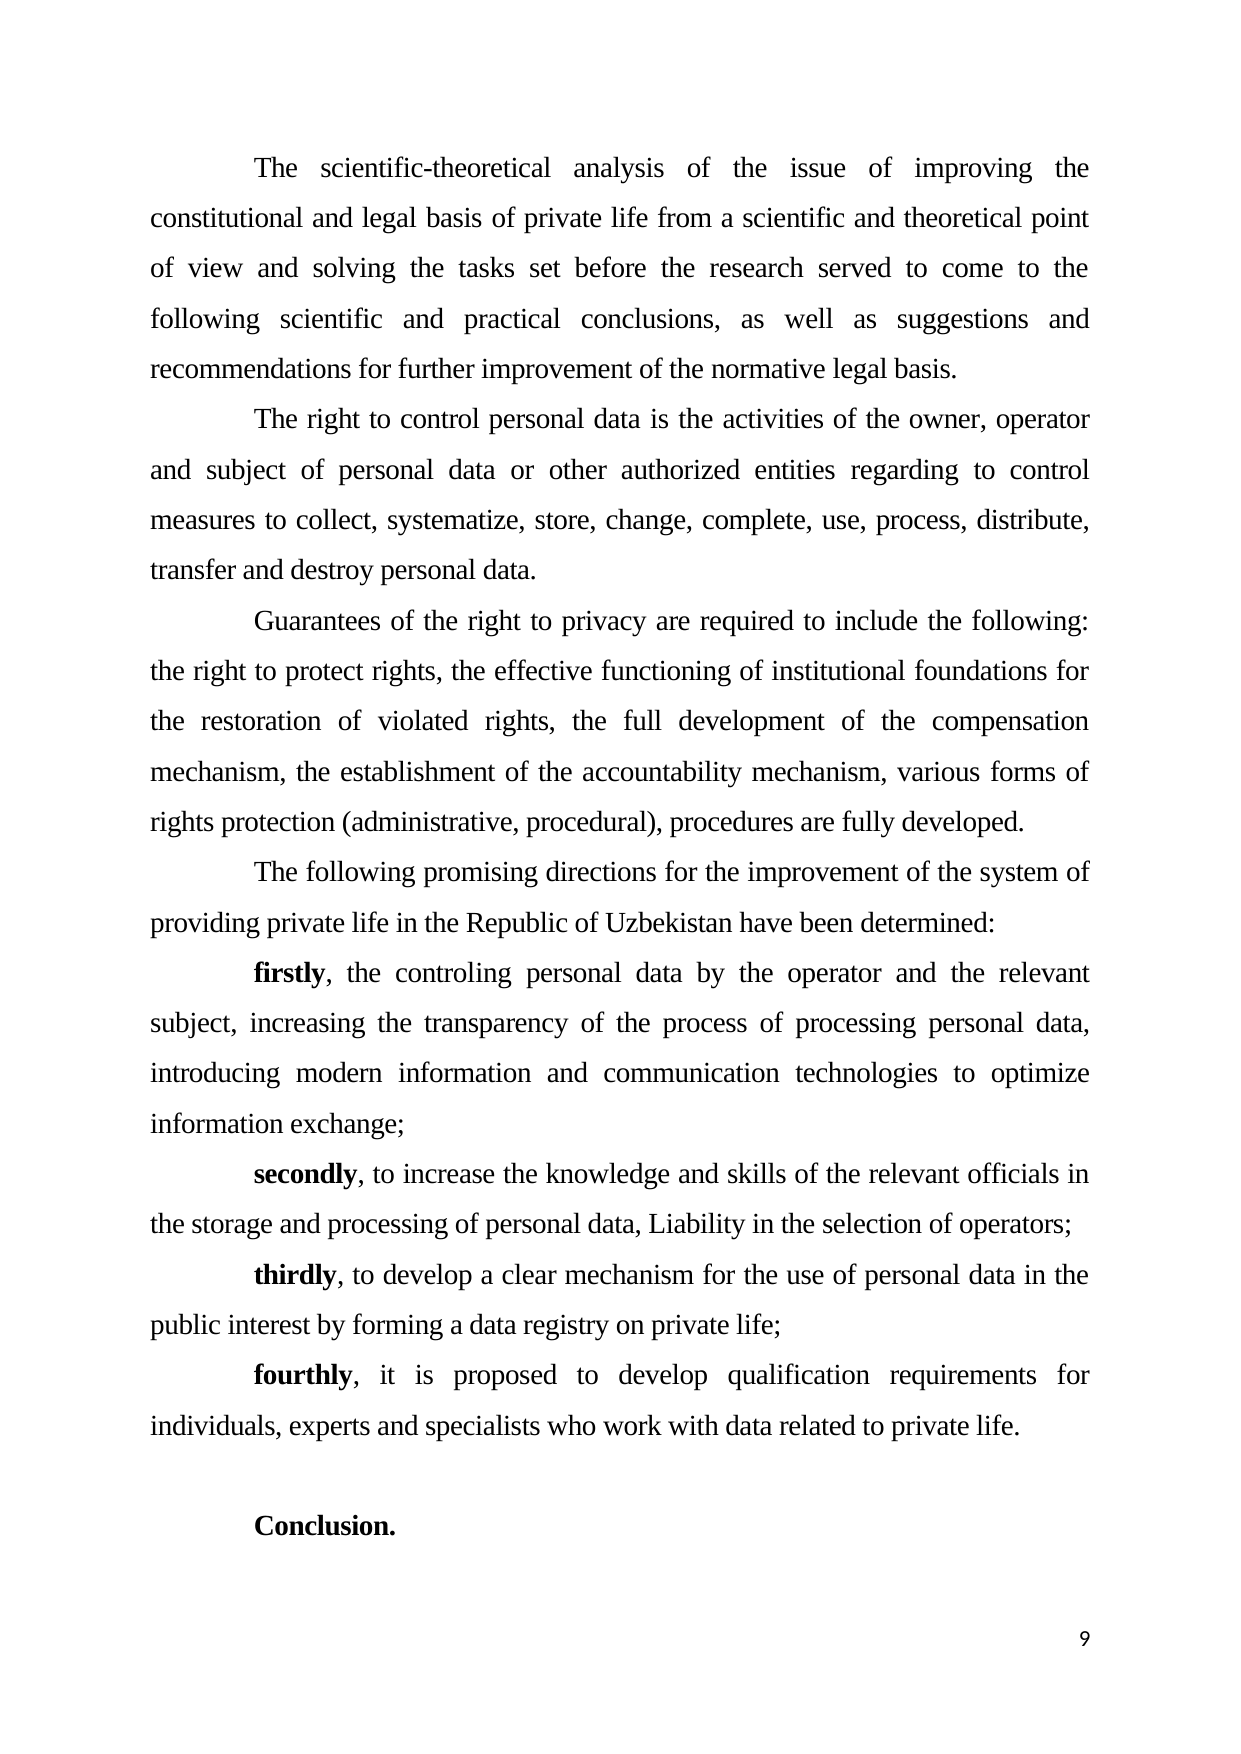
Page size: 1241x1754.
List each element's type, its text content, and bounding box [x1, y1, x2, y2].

text Guarantees of the right to privacy are required to include the following: the right to protect rights, the effective functioning of institutional foundations for the restoration of violated rights, the full development of the compensation mechanism, the establishment of the accountability mechanism, various forms of rights protection (administrative, procedural), procedures are fully developed. [150, 603, 1090, 838]
text thirdly, to develop a clear mechanism for the use of personal data in the public interest by forming a data registry on private life; [150, 1257, 1090, 1341]
text The right to control personal data is the activities of the owner, operator and subject of personal data or other authorized entities regarding to control measures to collect, systematize, store, change, complete, use, process, distribute, transfer and destroy personal data. [150, 402, 1090, 586]
text firstly, the controling personal data by the operator and the relevant subject, increasing the transparency of the process of processing personal data, introducing modern information and communication technologies to optimize information exchange; [150, 955, 1090, 1139]
text Conclusion. [150, 1508, 1090, 1542]
text The following promising directions for the improvement of the system of providing private life in the Republic of Uzbekistan have been determined: [150, 854, 1090, 938]
text The scientific-theoretical analysis of the issue of improving the constitutional and legal basis of private life from a scientific and theoretical point of view and solving the tasks set before the research served to come to the following scientific and practical conclusions, as well as suggestions and recommendations for further improvement of the normative legal basis. [150, 150, 1090, 385]
text fourthly, it is proposed to develop qualification requirements for individuals, experts and specialists who work with data related to private life. [150, 1357, 1090, 1441]
text secondly, to increase the knowledge and skills of the relevant officials in the storage and processing of personal data, Liability in the selection of operators; [150, 1156, 1090, 1240]
